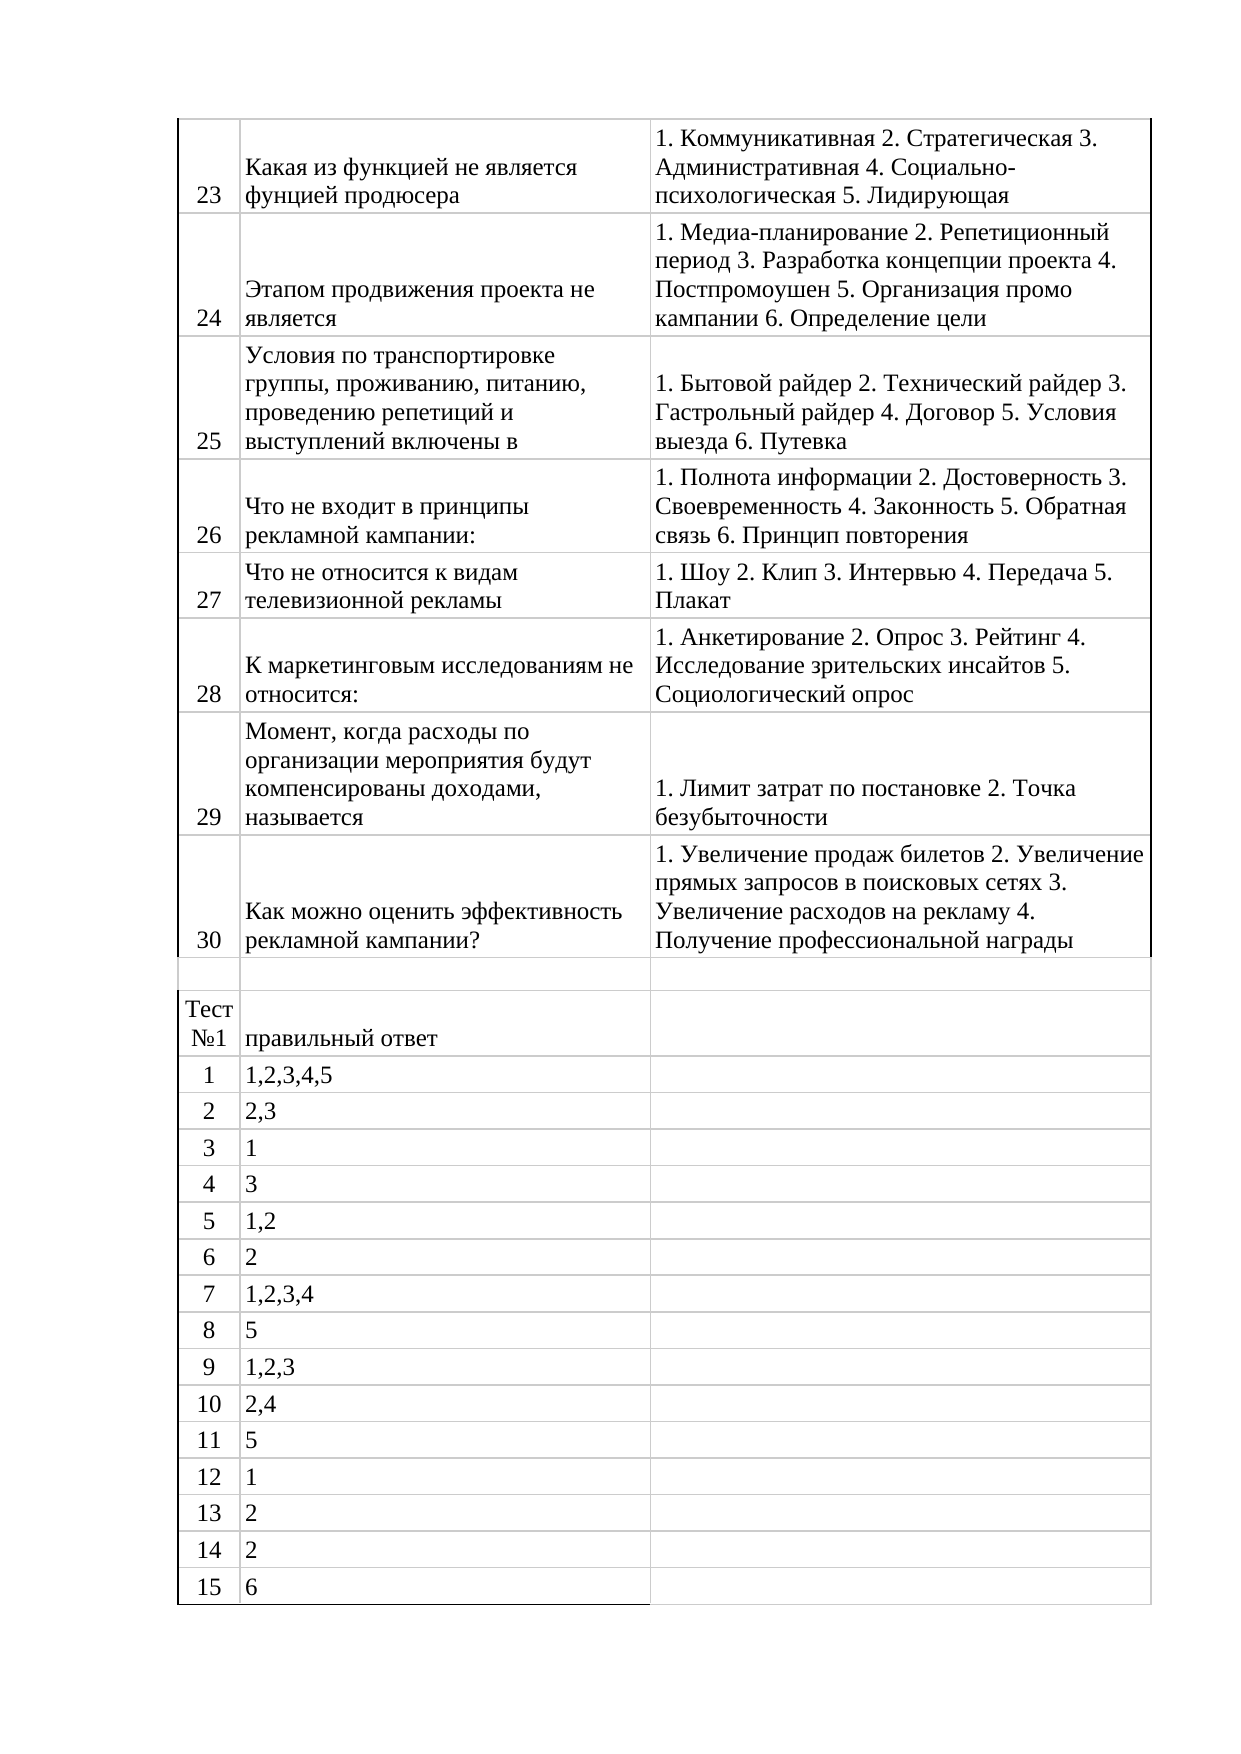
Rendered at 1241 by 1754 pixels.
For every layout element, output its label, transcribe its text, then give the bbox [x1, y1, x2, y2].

table_cell [651, 1093, 1150, 1128]
table_cell 1. Бытовой райдер 2. Технический райдер 3. Гастрольный райдер 4. Договор 5. Условия выезда 6. Путевка [651, 337, 1150, 458]
table_cell [651, 1313, 1150, 1347]
table_cell 1,2,3 [241, 1349, 650, 1384]
table_cell [651, 1386, 1150, 1421]
table_cell 2,4 [241, 1386, 650, 1421]
table_cell [651, 1349, 1150, 1384]
table_cell 3 [179, 1130, 239, 1165]
table_cell 24 [179, 214, 239, 335]
table_cell [651, 1166, 1150, 1201]
table_cell 1,2,3,4 [241, 1276, 650, 1311]
table_cell 1. Полнота информации 2. Достоверность 3. Своевременность 4. Законность 5. Обратная связь 6. Принцип повторения [651, 460, 1150, 552]
table_cell 5 [241, 1313, 650, 1347]
table_cell 1. Медиа-планирование 2. Репетиционный период 3. Разработка концепции проекта 4. Постпромоушен 5. Организация промо кампании 6. Определение цели [651, 214, 1150, 335]
table_cell [651, 1276, 1150, 1311]
table_cell [651, 1240, 1150, 1274]
table_cell 23 [179, 120, 239, 212]
table_cell [651, 1057, 1150, 1092]
table_cell 11 [179, 1422, 239, 1457]
table_cell 2 [179, 1093, 239, 1128]
table_cell 2 [241, 1240, 650, 1274]
table_cell 15 [179, 1568, 239, 1603]
table_cell [651, 1203, 1150, 1238]
table_cell 1. Шоу 2. Клип 3. Интервью 4. Передача 5. Плакат [651, 553, 1150, 617]
table_cell 3 [241, 1166, 650, 1201]
table_cell 25 [179, 337, 239, 458]
table_cell [651, 1532, 1150, 1567]
table_cell 28 [179, 619, 239, 711]
table_cell 27 [179, 553, 239, 617]
table_cell 2 [241, 1532, 650, 1567]
table_cell [179, 958, 239, 990]
table_cell [651, 1568, 1150, 1603]
table_cell [651, 1130, 1150, 1165]
table_cell 6 [241, 1568, 650, 1603]
table_cell Что не входит в принципы рекламной кампании: [241, 460, 650, 552]
table_cell 7 [179, 1276, 239, 1311]
table_cell [651, 1422, 1150, 1457]
table_cell 5 [179, 1203, 239, 1238]
table_cell [651, 1459, 1150, 1494]
table_cell 29 [179, 713, 239, 834]
table_cell 10 [179, 1386, 239, 1421]
table_cell 13 [179, 1495, 239, 1530]
table_cell Какая из функцией не является фунцией продюсера [241, 120, 650, 212]
table_cell 5 [241, 1422, 650, 1457]
table_cell 8 [179, 1313, 239, 1347]
table_cell [651, 958, 1150, 990]
table_cell 9 [179, 1349, 239, 1384]
table_cell Условия по транспортировке группы, проживанию, питанию, проведению репетиций и выступлений включены в [241, 337, 650, 458]
table_cell 1,2 [241, 1203, 650, 1238]
table_cell 1. Коммуникативная 2. Стратегическая 3. Административная 4. Социально-психологическая 5. Лидирующая [651, 120, 1150, 212]
table_cell 1. Анкетирование 2. Опрос 3. Рейтинг 4. Исследование зрительских инсайтов 5. Социологический опрос [651, 619, 1150, 711]
table_cell 6 [179, 1240, 239, 1274]
table_cell 1 [179, 1057, 239, 1092]
table_cell 4 [179, 1166, 239, 1201]
table_cell Что не относится к видам телевизионной рекламы [241, 553, 650, 617]
table_cell 12 [179, 1459, 239, 1494]
table_cell [651, 991, 1150, 1055]
table_cell 1,2,3,4,5 [241, 1057, 650, 1092]
table_cell 2 [241, 1495, 650, 1530]
table_cell 1. Лимит затрат по постановке 2. Точка безубыточности [651, 713, 1150, 834]
table_cell 1 [241, 1130, 650, 1165]
table_cell 14 [179, 1532, 239, 1567]
table_cell Как можно оценить эффективность рекламной кампании? [241, 836, 650, 957]
table_cell К маркетинговым исследованиям не относится: [241, 619, 650, 711]
table_cell 26 [179, 460, 239, 552]
table_cell [241, 958, 650, 990]
table_cell 1. Увеличение продаж билетов 2. Увеличение прямых запросов в поисковых сетях 3. Увеличение расходов на рекламу 4. Получение профессиональной награды [651, 836, 1150, 957]
table_cell 2,3 [241, 1093, 650, 1128]
table_cell правильный ответ [241, 991, 650, 1055]
table_cell 30 [179, 836, 239, 957]
table_cell Момент, когда расходы по организации мероприятия будут компенсированы доходами, называется [241, 713, 650, 834]
table_cell Тест №1 [179, 991, 239, 1055]
table_cell 1 [241, 1459, 650, 1494]
table_cell Этапом продвижения проекта не является [241, 214, 650, 335]
table_cell [651, 1495, 1150, 1530]
